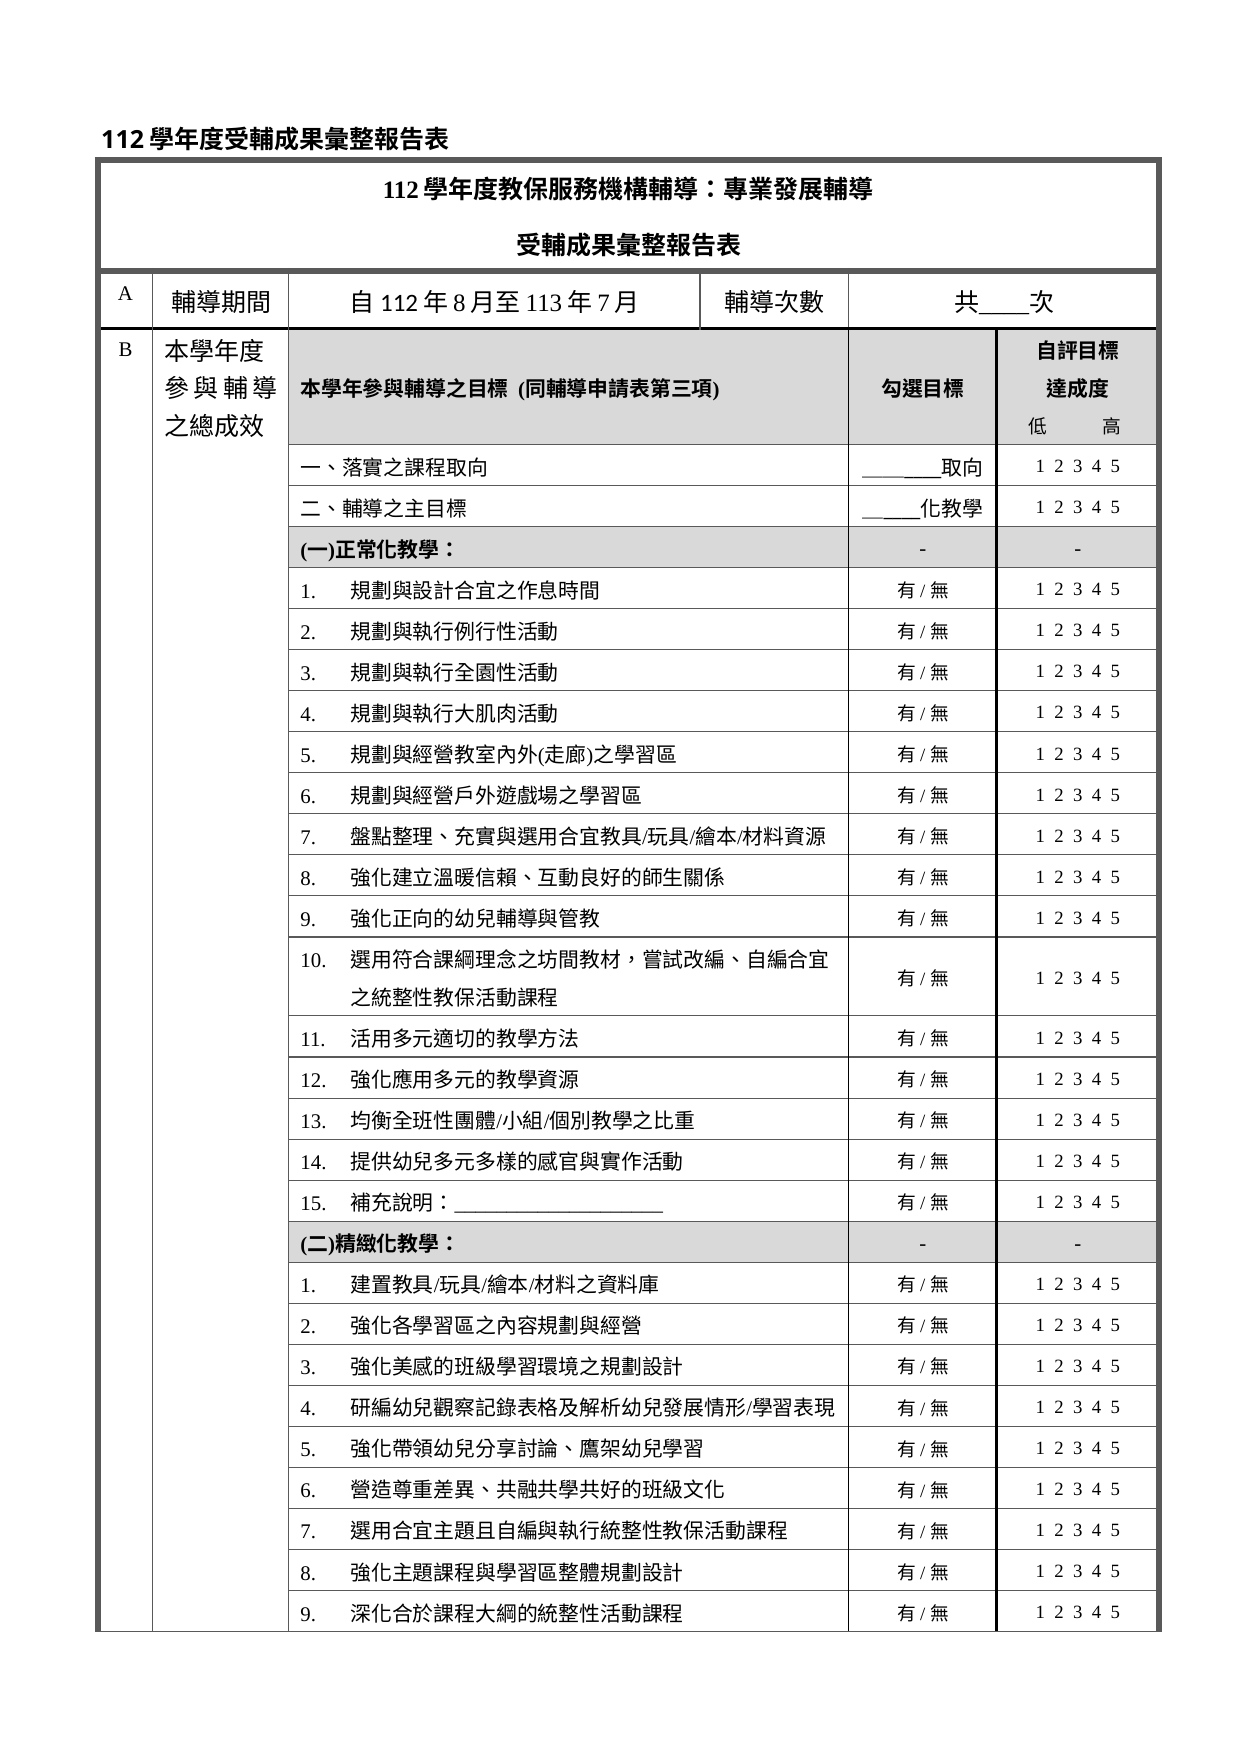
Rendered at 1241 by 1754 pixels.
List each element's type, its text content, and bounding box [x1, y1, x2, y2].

table_cell 有 / 無 [849, 568, 995, 608]
table_cell 有 / 無 [849, 691, 995, 731]
table_cell 規劃與執行全園性活動 [289, 650, 848, 690]
table_cell 有 / 無 [849, 1509, 995, 1549]
table_cell 有 / 無 [849, 1181, 995, 1221]
table_cell 1 2 3 4 5 [998, 1427, 1156, 1467]
table_cell - [849, 527, 995, 567]
table_header 112學年度教保服務機構輔導：專業發展輔導 受輔成果彙整報告表 [101, 163, 1156, 268]
table_cell 深化合於課程大綱的統整性活動課程 [289, 1591, 848, 1631]
table_cell - [998, 527, 1156, 567]
table_cell 1 2 3 4 5 [998, 855, 1156, 895]
table_cell 強化主題課程與學習區整體規劃設計 [289, 1550, 848, 1590]
table_cell 1 2 3 4 5 [998, 1140, 1156, 1179]
table_cell 強化帶領幼兒分享討論、鷹架幼兒學習 [289, 1427, 848, 1467]
table_cell 輔導次數 [701, 274, 848, 327]
table_cell 1 2 3 4 5 [998, 1468, 1156, 1508]
table_cell 1 2 3 4 5 [998, 445, 1156, 485]
table_cell 1 2 3 4 5 [998, 691, 1156, 731]
table_cell 規劃與經營戶外遊戲場之學習區 [289, 773, 848, 813]
table_cell 1 2 3 4 5 [998, 486, 1156, 526]
table_cell 自評目標 達成度 低 高 [998, 330, 1156, 444]
table_cell 1 2 3 4 5 [998, 650, 1156, 690]
table_cell A [101, 274, 152, 327]
table_cell 有 / 無 [849, 814, 995, 854]
table_cell 有 / 無 [849, 1016, 995, 1056]
table_cell 1 2 3 4 5 [998, 1345, 1156, 1385]
table_cell 有 / 無 [849, 1550, 995, 1590]
table_cell 1 2 3 4 5 [998, 896, 1156, 936]
table_cell ＿____化教學 [849, 486, 995, 526]
table_cell 強化各學習區之內容規劃與經營 [289, 1304, 848, 1344]
table_cell 提供幼兒多元多樣的感官與實作活動 [289, 1140, 848, 1179]
table_cell 規劃與執行例行性活動 [289, 609, 848, 649]
table_cell 強化建立溫暖信賴、互動良好的師生關係 [289, 855, 848, 895]
table_cell 營造尊重差異、共融共學共好的班級文化 [289, 1468, 848, 1508]
table_cell - [998, 1222, 1156, 1262]
table_cell 1 2 3 4 5 [998, 1181, 1156, 1221]
table_cell 有 / 無 [849, 773, 995, 813]
table_cell 1 2 3 4 5 [998, 732, 1156, 772]
table_cell 1 2 3 4 5 [998, 1386, 1156, 1426]
table_cell 有 / 無 [849, 650, 995, 690]
table_cell 有 / 無 [849, 1140, 995, 1179]
table_cell 1 2 3 4 5 [998, 938, 1156, 1015]
text 112學年度受輔成果彙整報告表 [94, 119, 1146, 157]
table_cell 1 2 3 4 5 [998, 1591, 1156, 1631]
table_cell 有 / 無 [849, 1304, 995, 1344]
table_cell 有 / 無 [849, 1468, 995, 1508]
table_cell 有 / 無 [849, 938, 995, 1015]
table_cell 有 / 無 [849, 1099, 995, 1138]
table_cell 1 2 3 4 5 [998, 1016, 1156, 1056]
table_cell 盤點整理、充實與選用合宜教具/玩具/繪本/材料資源 [289, 814, 848, 854]
table_cell 1 2 3 4 5 [998, 814, 1156, 854]
table_cell 規劃與執行大肌肉活動 [289, 691, 848, 731]
table_cell 共____次 [849, 274, 1156, 327]
table_cell B [101, 330, 152, 1631]
table_cell (一)正常化教學： [289, 527, 848, 567]
table_cell 1 2 3 4 5 [998, 1099, 1156, 1138]
table_cell - [849, 1222, 995, 1262]
table_cell 1 2 3 4 5 [998, 1509, 1156, 1549]
table_cell 補充說明：____________________ [289, 1181, 848, 1221]
table_cell 1 2 3 4 5 [998, 773, 1156, 813]
table_cell 1 2 3 4 5 [998, 1058, 1156, 1097]
table_cell 強化應用多元的教學資源 [289, 1058, 848, 1097]
table_cell 1 2 3 4 5 [998, 609, 1156, 649]
table_cell 有 / 無 [849, 855, 995, 895]
table_cell 本學年度 參與輔導之總成效 [153, 330, 288, 1631]
table_cell 規劃與設計合宜之作息時間 [289, 568, 848, 608]
table_cell 1 2 3 4 5 [998, 1263, 1156, 1303]
table_cell 有 / 無 [849, 1591, 995, 1631]
table_cell 規劃與經營教室內外(走廊)之學習區 [289, 732, 848, 772]
table_cell 研編幼兒觀察記錄表格及解析幼兒發展情形/學習表現 [289, 1386, 848, 1426]
table_cell 均衡全班性團體/小組/個別教學之比重 [289, 1099, 848, 1138]
table_cell 有 / 無 [849, 732, 995, 772]
table_cell 有 / 無 [849, 1427, 995, 1467]
table_cell 有 / 無 [849, 1345, 995, 1385]
table_cell 活用多元適切的教學方法 [289, 1016, 848, 1056]
table_cell 有 / 無 [849, 1386, 995, 1426]
table_cell 1 2 3 4 5 [998, 1550, 1156, 1590]
table_cell 有 / 無 [849, 609, 995, 649]
table_cell 建置教具/玩具/繪本/材料之資料庫 [289, 1263, 848, 1303]
table_cell 強化美感的班級學習環境之規劃設計 [289, 1345, 848, 1385]
table_cell 選用符合課綱理念之坊間教材，嘗試改編、自編合宜之統整性教保活動課程 [289, 938, 848, 1015]
table_cell 一、落實之課程取向 [289, 445, 848, 485]
table_cell 勾選目標 [849, 330, 995, 444]
table_cell 有 / 無 [849, 1263, 995, 1303]
table_cell ＿＿____取向 [849, 445, 995, 485]
table_cell 強化正向的幼兒輔導與管教 [289, 896, 848, 936]
table_cell 二、輔導之主目標 [289, 486, 848, 526]
table_cell 有 / 無 [849, 1058, 995, 1097]
table_cell 1 2 3 4 5 [998, 1304, 1156, 1344]
table_cell 輔導期間 [153, 274, 288, 327]
table_cell 本學年參與輔導之目標 (同輔導申請表第三項) [289, 330, 848, 444]
table_cell 自 112年8月至113年7月 [289, 274, 699, 327]
table_cell 1 2 3 4 5 [998, 568, 1156, 608]
table_cell (二)精緻化教學： [289, 1222, 848, 1262]
table_cell 選用合宜主題且自編與執行統整性教保活動課程 [289, 1509, 848, 1549]
table_cell 有 / 無 [849, 896, 995, 936]
